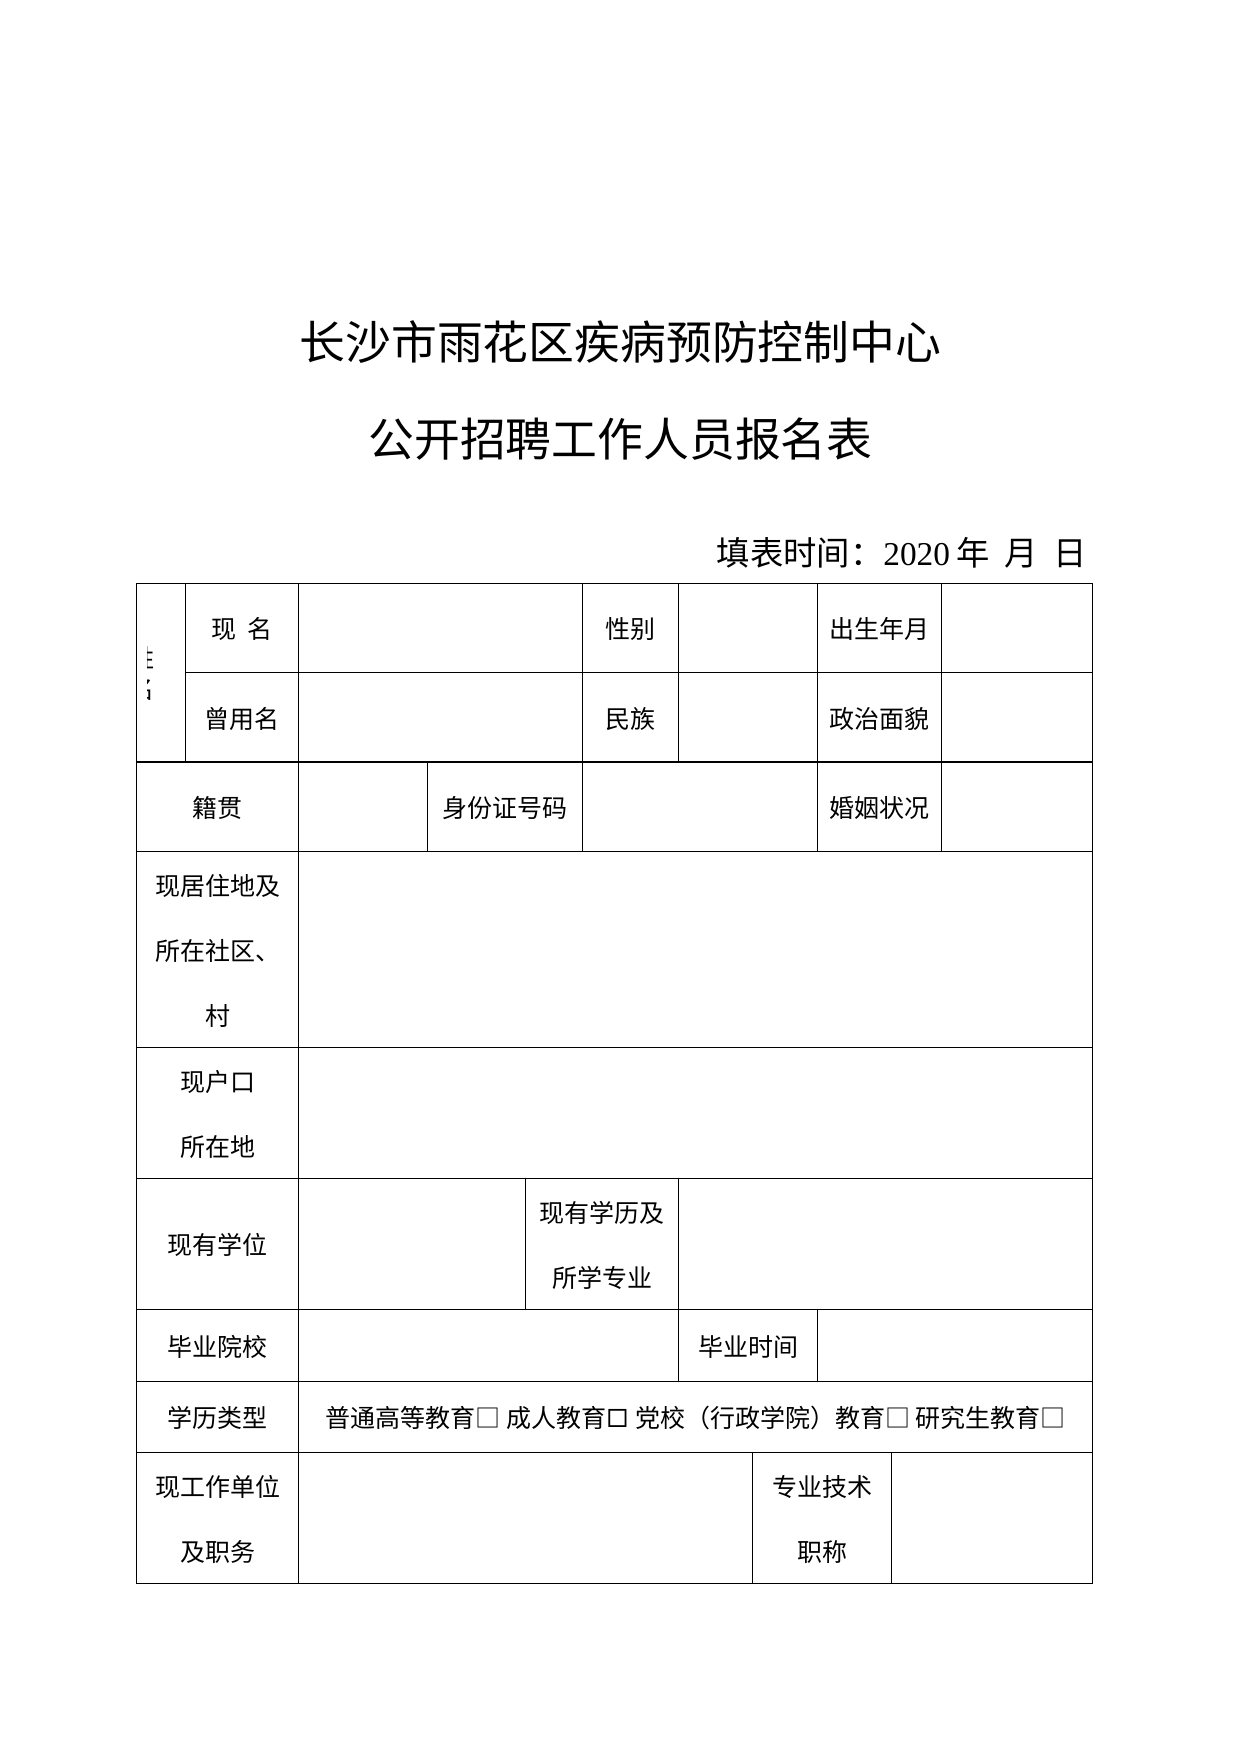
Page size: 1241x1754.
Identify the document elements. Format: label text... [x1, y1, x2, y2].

table_header [299, 584, 582, 672]
table_cell [299, 1179, 525, 1309]
table_cell 毕业时间 [679, 1310, 817, 1381]
table_cell 身份证号码 [428, 763, 582, 851]
table_cell [892, 1453, 1092, 1583]
table_cell 民族 [583, 673, 678, 761]
table_cell [299, 1453, 752, 1583]
text 长沙市雨花区疾病预防控制中心 [148, 291, 1093, 388]
table_cell [299, 763, 427, 851]
table_header 现 名 [186, 584, 298, 672]
table_cell 婚姻状况 [818, 763, 941, 851]
text 公开招聘工作人员报名表 [148, 388, 1093, 486]
table_cell 曾用名 [186, 673, 298, 761]
table_cell 现居住地及所在社区、村 [137, 852, 298, 1047]
table_cell [299, 852, 1092, 1047]
table_header [679, 584, 817, 672]
table_cell [583, 763, 817, 851]
table_cell [679, 673, 817, 761]
table_header [942, 584, 1092, 672]
table_header 姓 名 [137, 584, 185, 761]
table_cell [299, 1048, 1092, 1178]
table_header 性别 [583, 584, 678, 672]
table_cell 学历类型 [137, 1382, 298, 1452]
table_cell 现有学历及所学专业 [526, 1179, 678, 1309]
table_cell 籍贯 [137, 763, 298, 851]
table_cell 普通高等教育□ 成人教育 党校（行政学院）教育□ 研究生教育□ [299, 1382, 1092, 1452]
table_cell [299, 1310, 678, 1381]
table_cell 现有学位 [137, 1179, 298, 1309]
table_cell 现工作单位及职务 [137, 1453, 298, 1583]
table_cell [942, 763, 1092, 851]
table_cell [299, 673, 582, 761]
table_header 出生年月 [818, 584, 941, 672]
table_cell [942, 673, 1092, 761]
table_cell 专业技术职称 [753, 1453, 891, 1583]
table_cell 现户口 所在地 [137, 1048, 298, 1178]
text 填表时间：2020年 月 日 [148, 518, 1086, 583]
table_cell 毕业院校 [137, 1310, 298, 1381]
table_cell [818, 1310, 1092, 1381]
table_cell [679, 1179, 1092, 1309]
table_cell 政治面貌 [818, 673, 941, 761]
